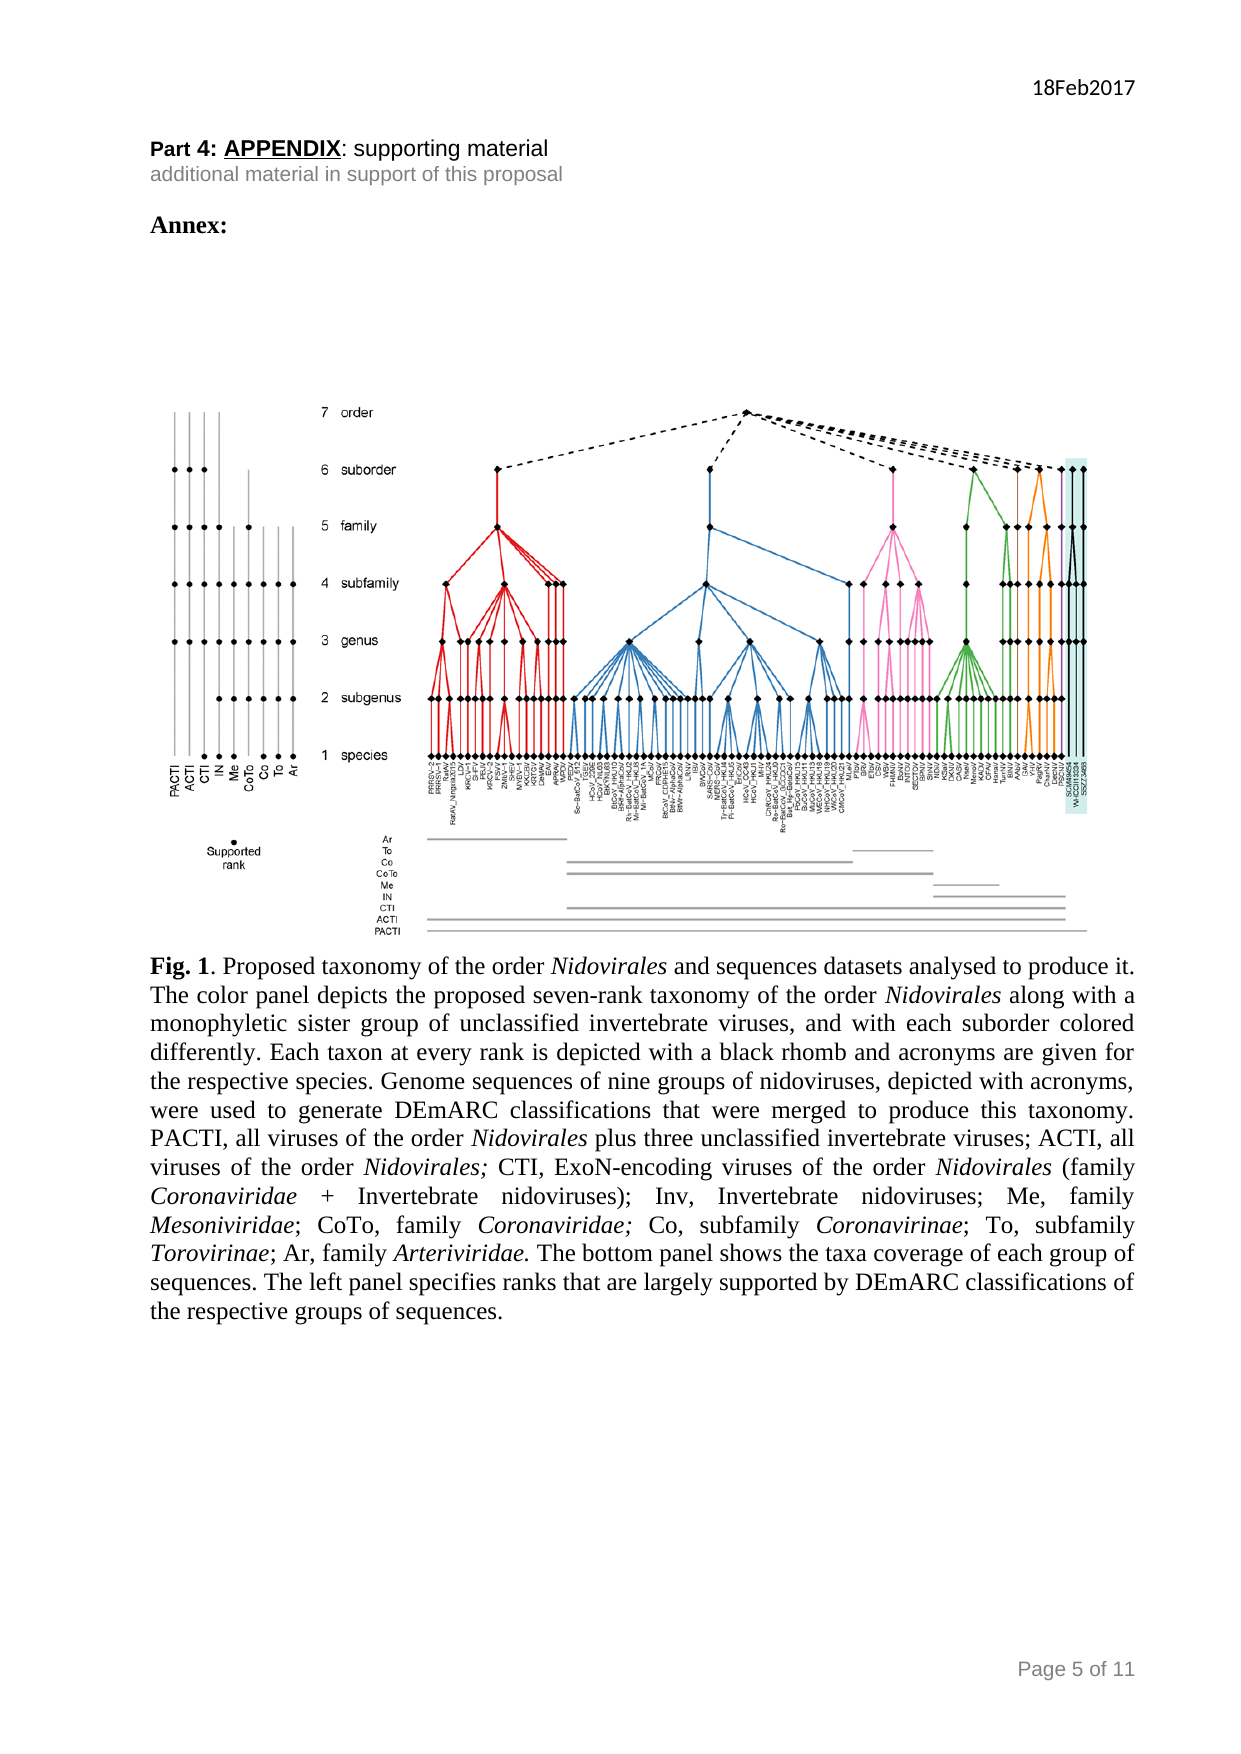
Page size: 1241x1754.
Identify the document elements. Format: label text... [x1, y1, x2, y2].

table_header additional material in support of this proposal [139, 161, 1100, 198]
text Part 4: APPENDIX: supporting material [150, 135, 1135, 161]
table_cell Annex: [139, 198, 1100, 361]
picture [150, 361, 1136, 951]
text Fig. 1. Proposed taxonomy of the order Nidovirales and sequences datasets analysed to produce it. The color panel depicts the proposed seven-rank taxonomy of the order Nidovirales along with a monophyletic sister group of unclassified invertebrate viruses, and with each suborder colored differently. Each taxon at every rank is depicted with a black rhomb and acronyms are given for the respective species. Genome sequences of nine groups of nidoviruses, depicted with acronyms, were used to generate DEmARC classifications that were merged to produce this taxonomy. PACTI, all viruses of the order Nidovirales plus three unclassified invertebrate viruses; ACTI, all viruses of the order Nidovirales; CTI, ExoN-encoding viruses of the order Nidovirales (family Coronaviridae + Invertebrate nidoviruses); Inv, Invertebrate nidoviruses; Me, family Mesoniviridae; CoTo, family Coronaviridae; Co, subfamily Coronavirinae; To, subfamily Torovirinae; Ar, family Arteriviridae. The bottom panel shows the taxa coverage of each group of sequences. The left panel specifies ranks that are largely supported by DEmARC classifications of the respective groups of sequences. [150, 951, 1135, 1325]
